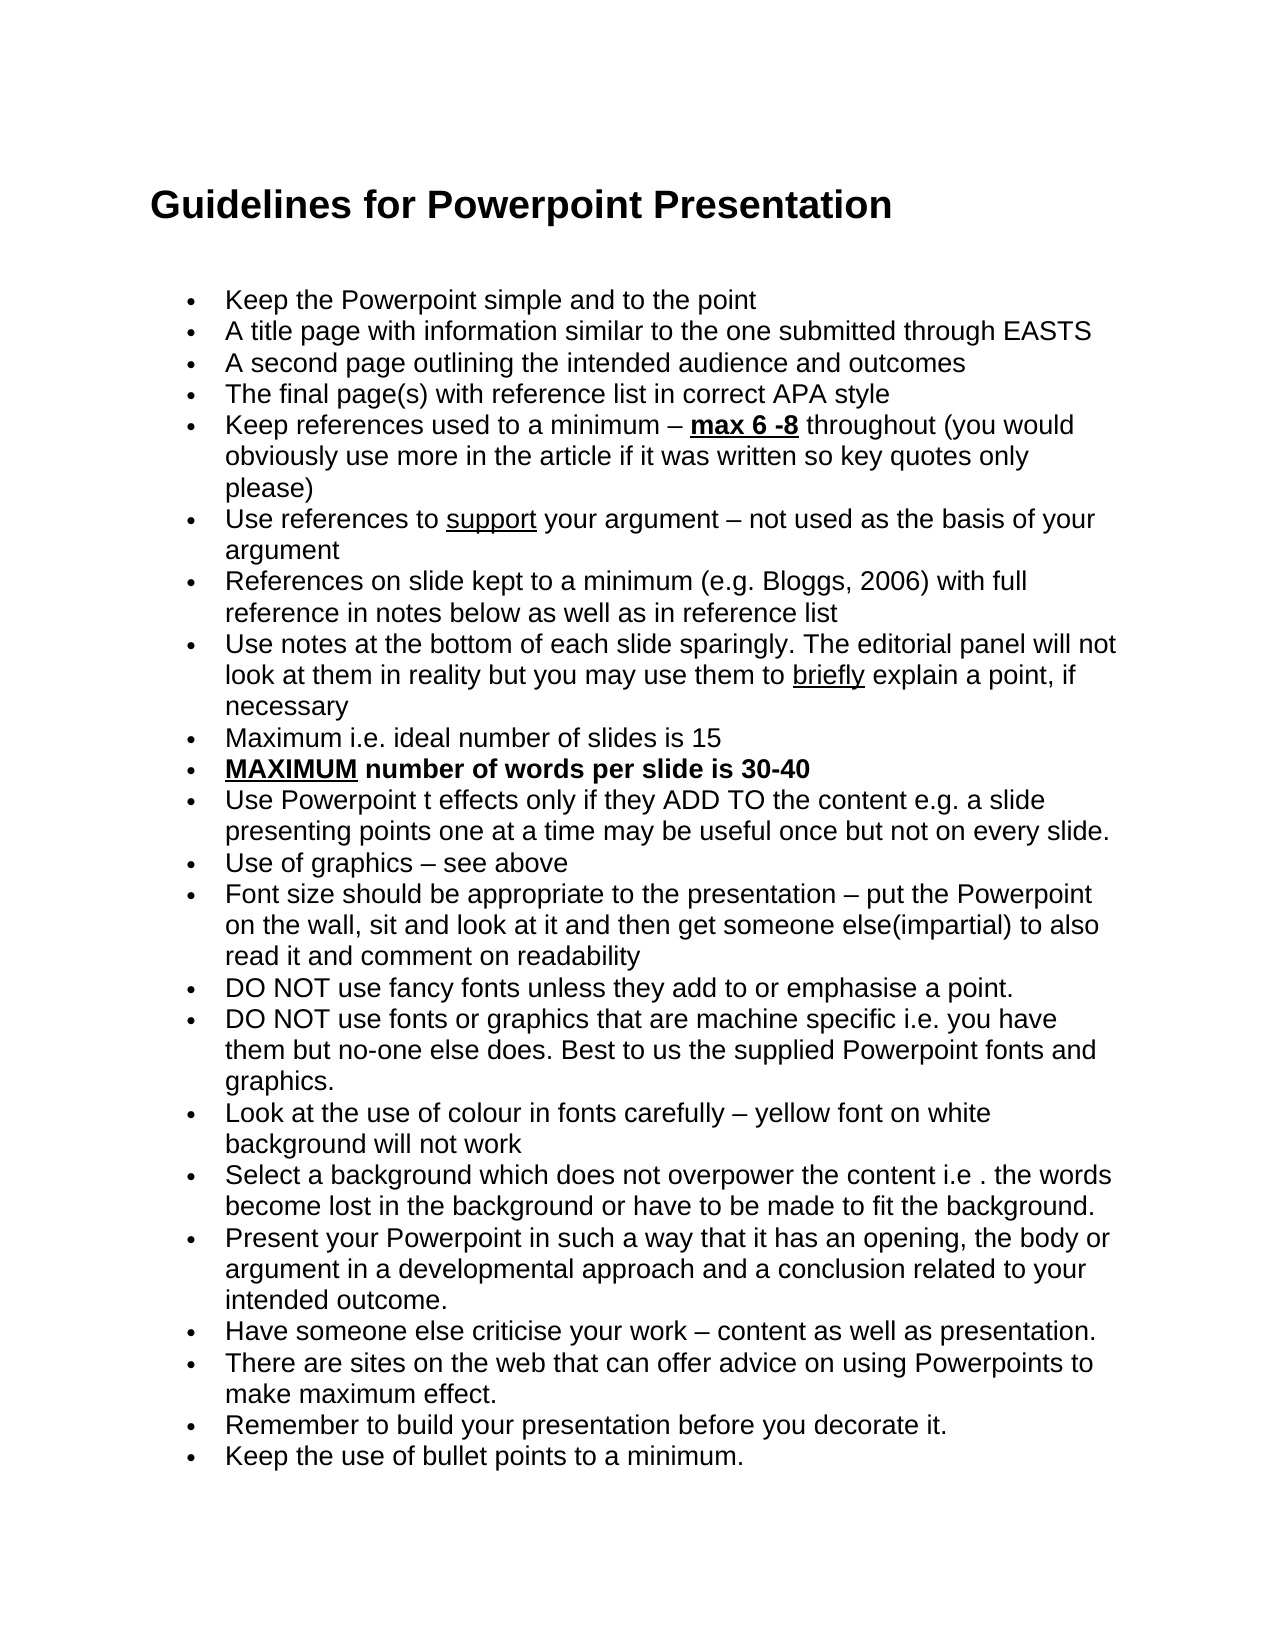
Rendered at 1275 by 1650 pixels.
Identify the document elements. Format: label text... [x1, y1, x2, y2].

list Use Powerpoint t effects only if they ADD TO the content e.g. a slide presenting points one at a time may be useful once but not on every slide. [187, 784, 1125, 847]
list References on slide kept to a minimum (e.g. Bloggs, 2006) with full reference in notes below as well as in reference list [187, 565, 1125, 628]
list Use of graphics – see above [187, 847, 1125, 878]
list Use references to support your argument – not used as the basis of your argument [187, 503, 1125, 565]
text Guidelines for Powerpoint Presentation [150, 150, 1125, 255]
list MAXIMUM number of words per slide is 30-40 [187, 753, 1125, 784]
list Keep references used to a minimum – max 6 -8 throughout (you would obviously use more in the article if it was written so key quotes only please) [187, 409, 1125, 503]
list Present your Powerpoint in such a way that it has an opening, the body or argument in a developmental approach and a conclusion related to your intended outcome. [187, 1222, 1125, 1315]
list Have someone else criticise your work – content as well as presentation. [187, 1315, 1125, 1347]
list Keep the use of bullet points to a minimum. [187, 1440, 1125, 1472]
list Font size should be appropriate to the presentation – put the Powerpoint on the wall, sit and look at it and then get someone else(impartial) to also read it and comment on readability [187, 878, 1125, 972]
list Keep the Powerpoint simple and to the point [187, 284, 1125, 315]
list Use notes at the bottom of each slide sparingly. The editorial panel will not look at them in reality but you may use them to briefly explain a point, if necessary [187, 628, 1125, 722]
list A second page outlining the intended audience and outcomes [187, 347, 1125, 378]
list Look at the use of colour in fonts carefully – yellow font on white background will not work [187, 1097, 1125, 1159]
list The final page(s) with reference list in correct APA style [187, 378, 1125, 409]
list A title page with information similar to the one submitted through EASTS [187, 315, 1125, 347]
list Remember to build your presentation before you decorate it. [187, 1409, 1125, 1440]
list Select a background which does not overpower the content i.e . the words become lost in the background or have to be made to fit the background. [187, 1159, 1125, 1222]
list DO NOT use fonts or graphics that are machine specific i.e. you have them but no-one else does. Best to us the supplied Powerpoint fonts and graphics. [187, 1003, 1125, 1097]
list Maximum i.e. ideal number of slides is 15 [187, 722, 1125, 753]
list DO NOT use fancy fonts unless they add to or emphasise a point. [187, 972, 1125, 1003]
list There are sites on the web that can offer advice on using Powerpoints to make maximum effect. [187, 1347, 1125, 1409]
